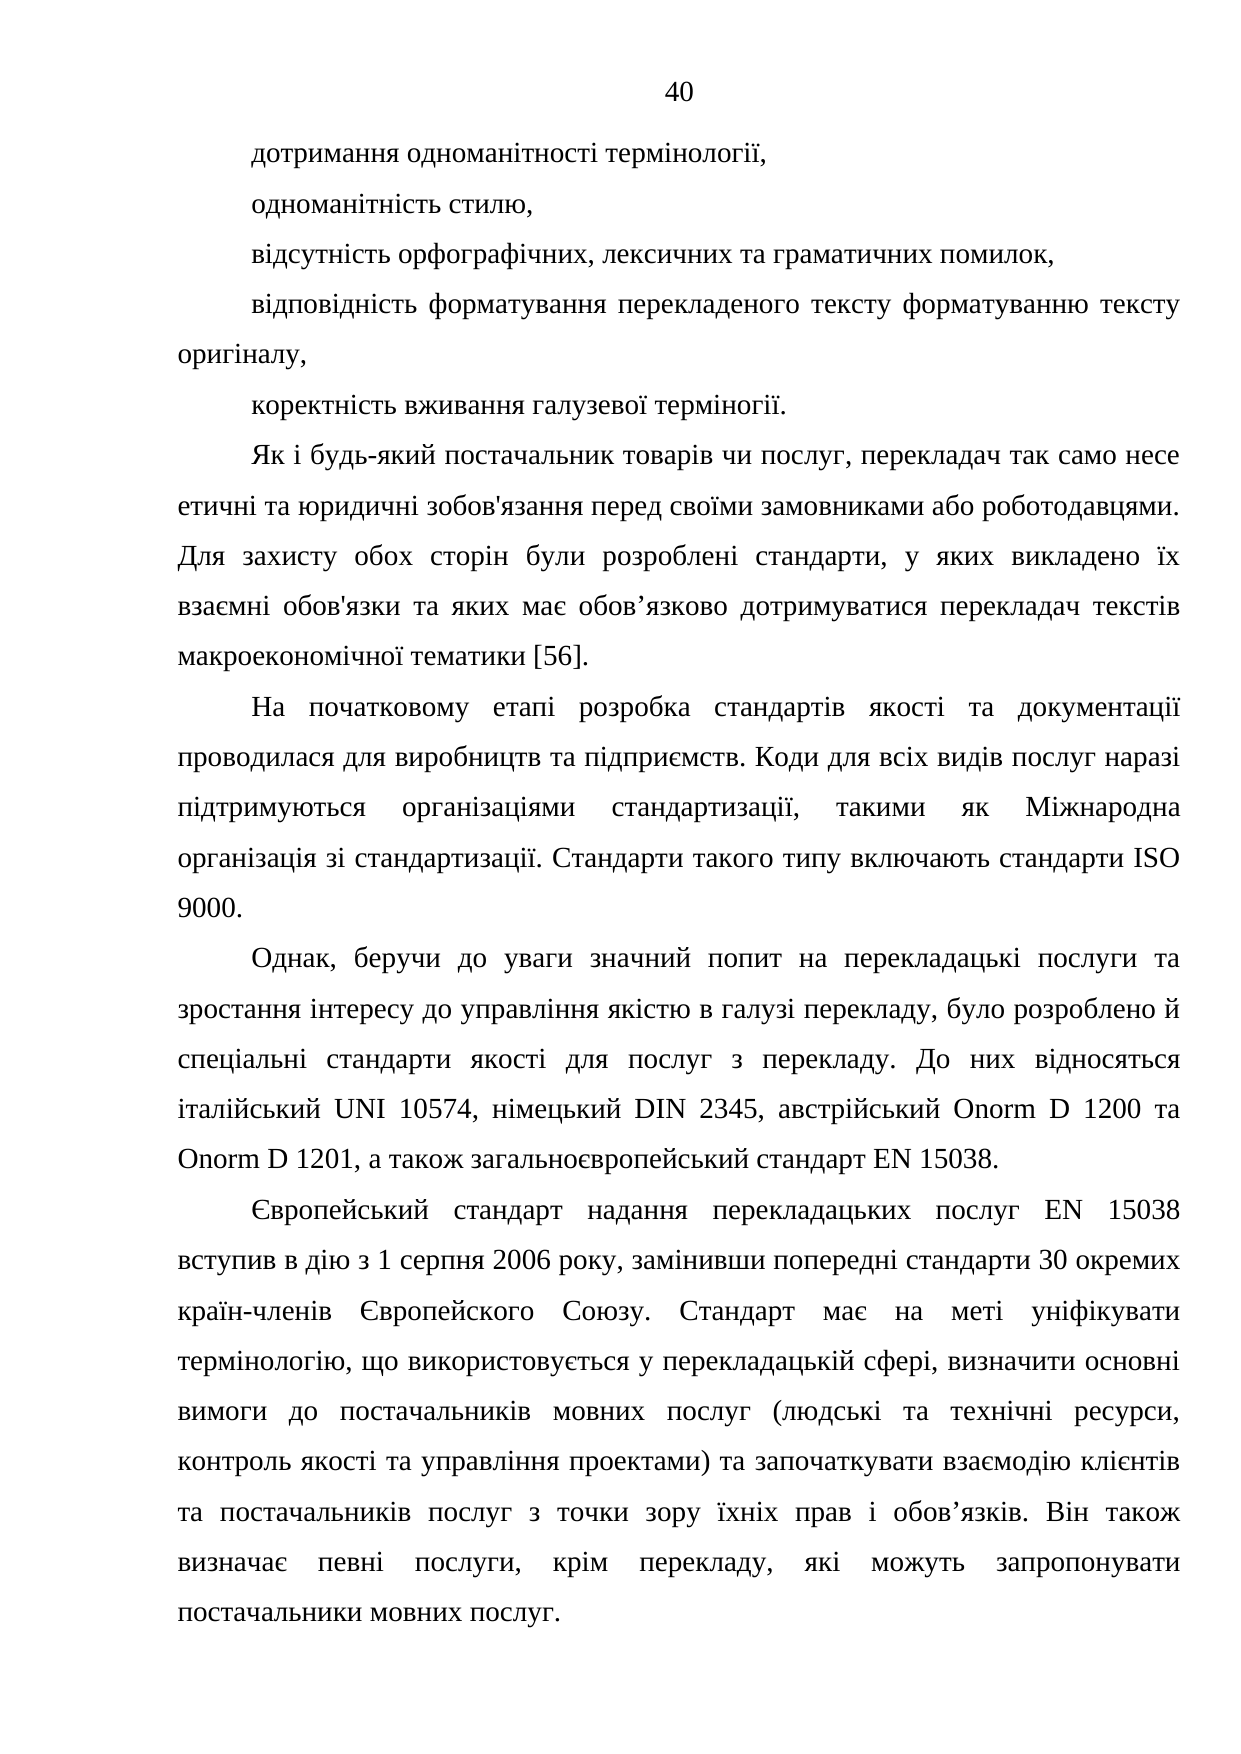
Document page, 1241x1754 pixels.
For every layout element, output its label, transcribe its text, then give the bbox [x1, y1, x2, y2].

text відсутність орфографічних, лексичних та граматичних помилок, [177, 236, 1181, 269]
text коректність вживання галузевої терміногії. [177, 387, 1181, 421]
text На початковому етапі розробка стандартів якості та документації проводилася для виробництв та підприємств. Коди для всіх видів послуг наразі підтримуються організаціями стандартизації, такими як Міжнародна організація зі стандартизації. Стандарти такого типу включають стандарти ISO 9000. [177, 689, 1181, 924]
text дотримання одноманітності термінології, [177, 135, 1181, 169]
text одноманітність стилю, [177, 186, 1181, 219]
text Як і будь-який постачальник товарів чи послуг, перекладач так само несе етичні та юридичні зобов'язання перед своїми замовниками або роботодавцями. Для захисту обох сторін були розроблені стандарти, у яких викладено їх взаємні обов'язки та яких має обов’язково дотримуватися перекладач текстів макроекономічної тематики [56]. [177, 437, 1181, 672]
text Європейський стандарт надання перекладацьких послуг EN 15038 вступив в дію з 1 серпня 2006 року, замінивши попередні стандарти 30 окремих країн-членів Європейского Союзу. Стандарт має на меті уніфікувати термінологію, що використовується у перекладацькій сфері, визначити основні вимоги до постачальників мовних послуг (людські та технічні ресурси, контроль якості та управління проектами) та започаткувати взаємодію клієнтів та постачальників послуг з точки зору їхніх прав і обов’язків. Він також визначає певні послуги, крім перекладу, які можуть запропонувати постачальники мовних послуг. [177, 1192, 1181, 1628]
text Однак, беручи до уваги значний попит на перекладацькі послуги та зростання інтересу до управління якістю в галузі перекладу, було розроблено й спеціальні стандарти якості для послуг з перекладу. До них відносяться італійський UNI 10574, німецький DIN 2345, австрійський Onorm D 1200 та Onorm D 1201, а також загальноєвропейський стандарт EN 15038. [177, 940, 1181, 1175]
text відповідність форматування перекладеного тексту форматуванню тексту оригіналу, [177, 286, 1181, 370]
